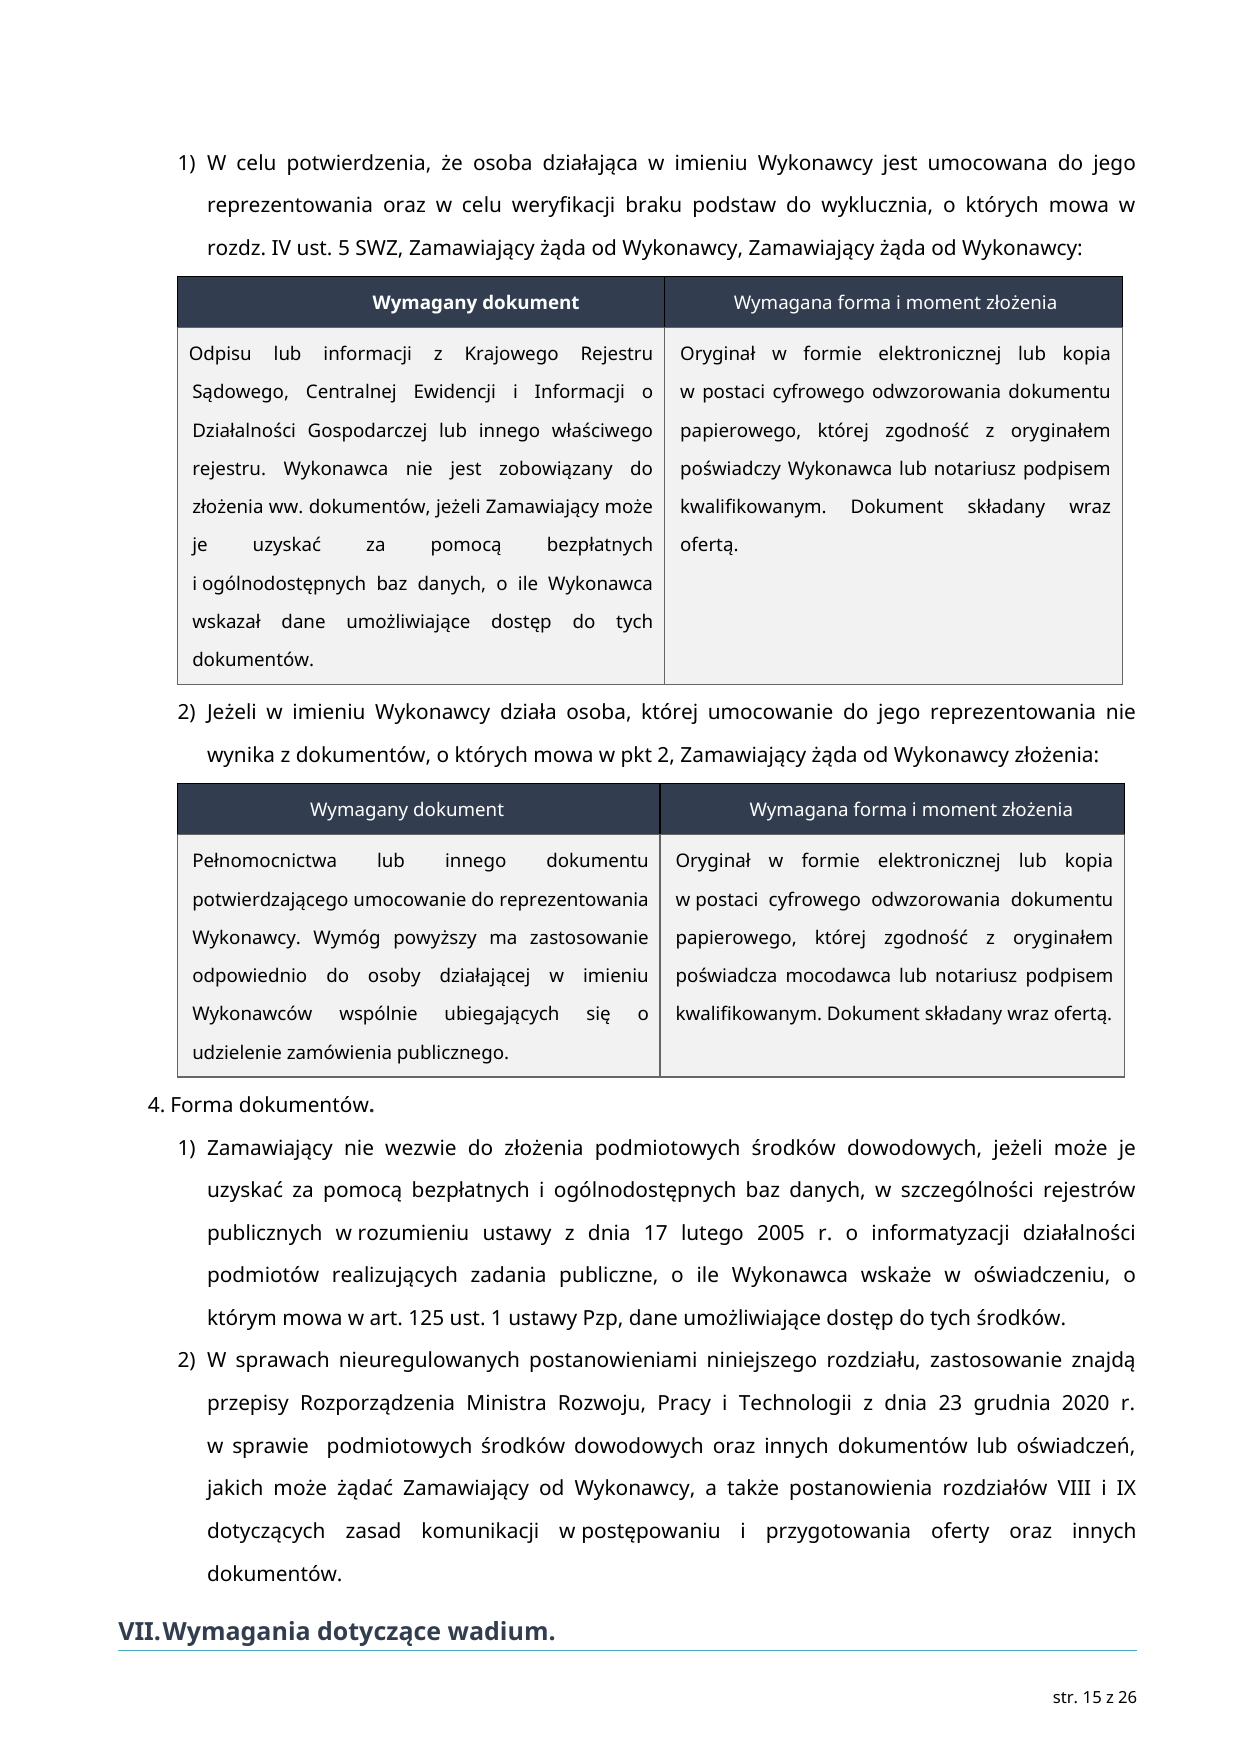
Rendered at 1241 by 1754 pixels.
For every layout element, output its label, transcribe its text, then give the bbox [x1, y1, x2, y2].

table_header Wymagana forma i moment złożenia [661, 784, 1124, 834]
list Zamawiający nie wezwie do złożenia podmiotowych środków dowodowych, jeżeli może je uzyskać za pomocą bezpłatnych i ogólnodostępnych baz danych, w szczególności rejestrów publicznych w rozumieniu ustawy z dnia 17 lutego 2005 r. o informatyzacji działalności podmiotów realizujących zadania publiczne, o ile Wykonawca wskaże w oświadczeniu, o którym mowa w art. 125 ust. 1 ustawy Pzp, dane umożliwiające dostęp do tych środków. [177, 1133, 1137, 1331]
subtitle Forma dokumentów. [148, 1090, 1137, 1118]
table_header Wymagana forma i moment złożenia [665, 277, 1122, 327]
subtitle W celu potwierdzenia, że osoba działająca w imieniu Wykonawcy jest umocowana do jego reprezentowania oraz w celu weryfikacji braku podstaw do wyklucznia, o których mowa w rozdz. IV ust. 5 SWZ, Zamawiający żąda od Wykonawcy, Zamawiający żąda od Wykonawcy: [177, 148, 1137, 261]
table_cell Pełnomocnictwa lub innego dokumentu potwierdzającego umocowanie do reprezentowania Wykonawcy. Wymóg powyższy ma zastosowanie odpowiednio do osoby działającej w imieniu Wykonawców wspólnie ubiegających się o udzielenie zamówienia publicznego. [178, 835, 659, 1076]
table_header Wymagany dokument [178, 784, 659, 834]
table_cell Odpisu lub informacji z Krajowego Rejestru Sądowego, Centralnej Ewidencji i Informacji o Działalności Gospodarczej lub innego właściwego rejestru. Wykonawca nie jest zobowiązany do złożenia ww. dokumentów, jeżeli Zamawiający może je uzyskać za pomocą bezpłatnych i ogólnodostępnych baz danych, o ile Wykonawca wskazał dane umożliwiające dostęp do tych dokumentów. [178, 328, 664, 684]
subtitle Jeżeli w imieniu Wykonawcy działa osoba, której umocowanie do jego reprezentowania nie wynika z dokumentów, o których mowa w pkt 2, Zamawiający żąda od Wykonawcy złożenia: [177, 697, 1137, 768]
table_cell Oryginał w formie elektronicznej lub kopia w postaci cyfrowego odwzorowania dokumentu papierowego, której zgodność z oryginałem poświadczy Wykonawca lub notariusz podpisem kwalifikowanym. Dokument składany wraz ofertą. [665, 328, 1122, 684]
table_header Wymagany dokument [178, 277, 664, 327]
subtitle Wymagania dotyczące wadium. [118, 1614, 1137, 1650]
table_cell Oryginał w formie elektronicznej lub kopia w postaci cyfrowego odwzorowania dokumentu papierowego, której zgodność z oryginałem poświadcza mocodawca lub notariusz podpisem kwalifikowanym. Dokument składany wraz ofertą. [661, 835, 1124, 1076]
list W sprawach nieuregulowanych postanowieniami niniejszego rozdziału, zastosowanie znajdą przepisy Rozporządzenia Ministra Rozwoju, Pracy i Technologii z dnia 23 grudnia 2020 r. w sprawie podmiotowych środków dowodowych oraz innych dokumentów lub oświadczeń, jakich może żądać Zamawiający od Wykonawcy, a także postanowienia rozdziałów VIII i IX dotyczących zasad komunikacji w postępowaniu i przygotowania oferty oraz innych dokumentów. [177, 1346, 1137, 1587]
